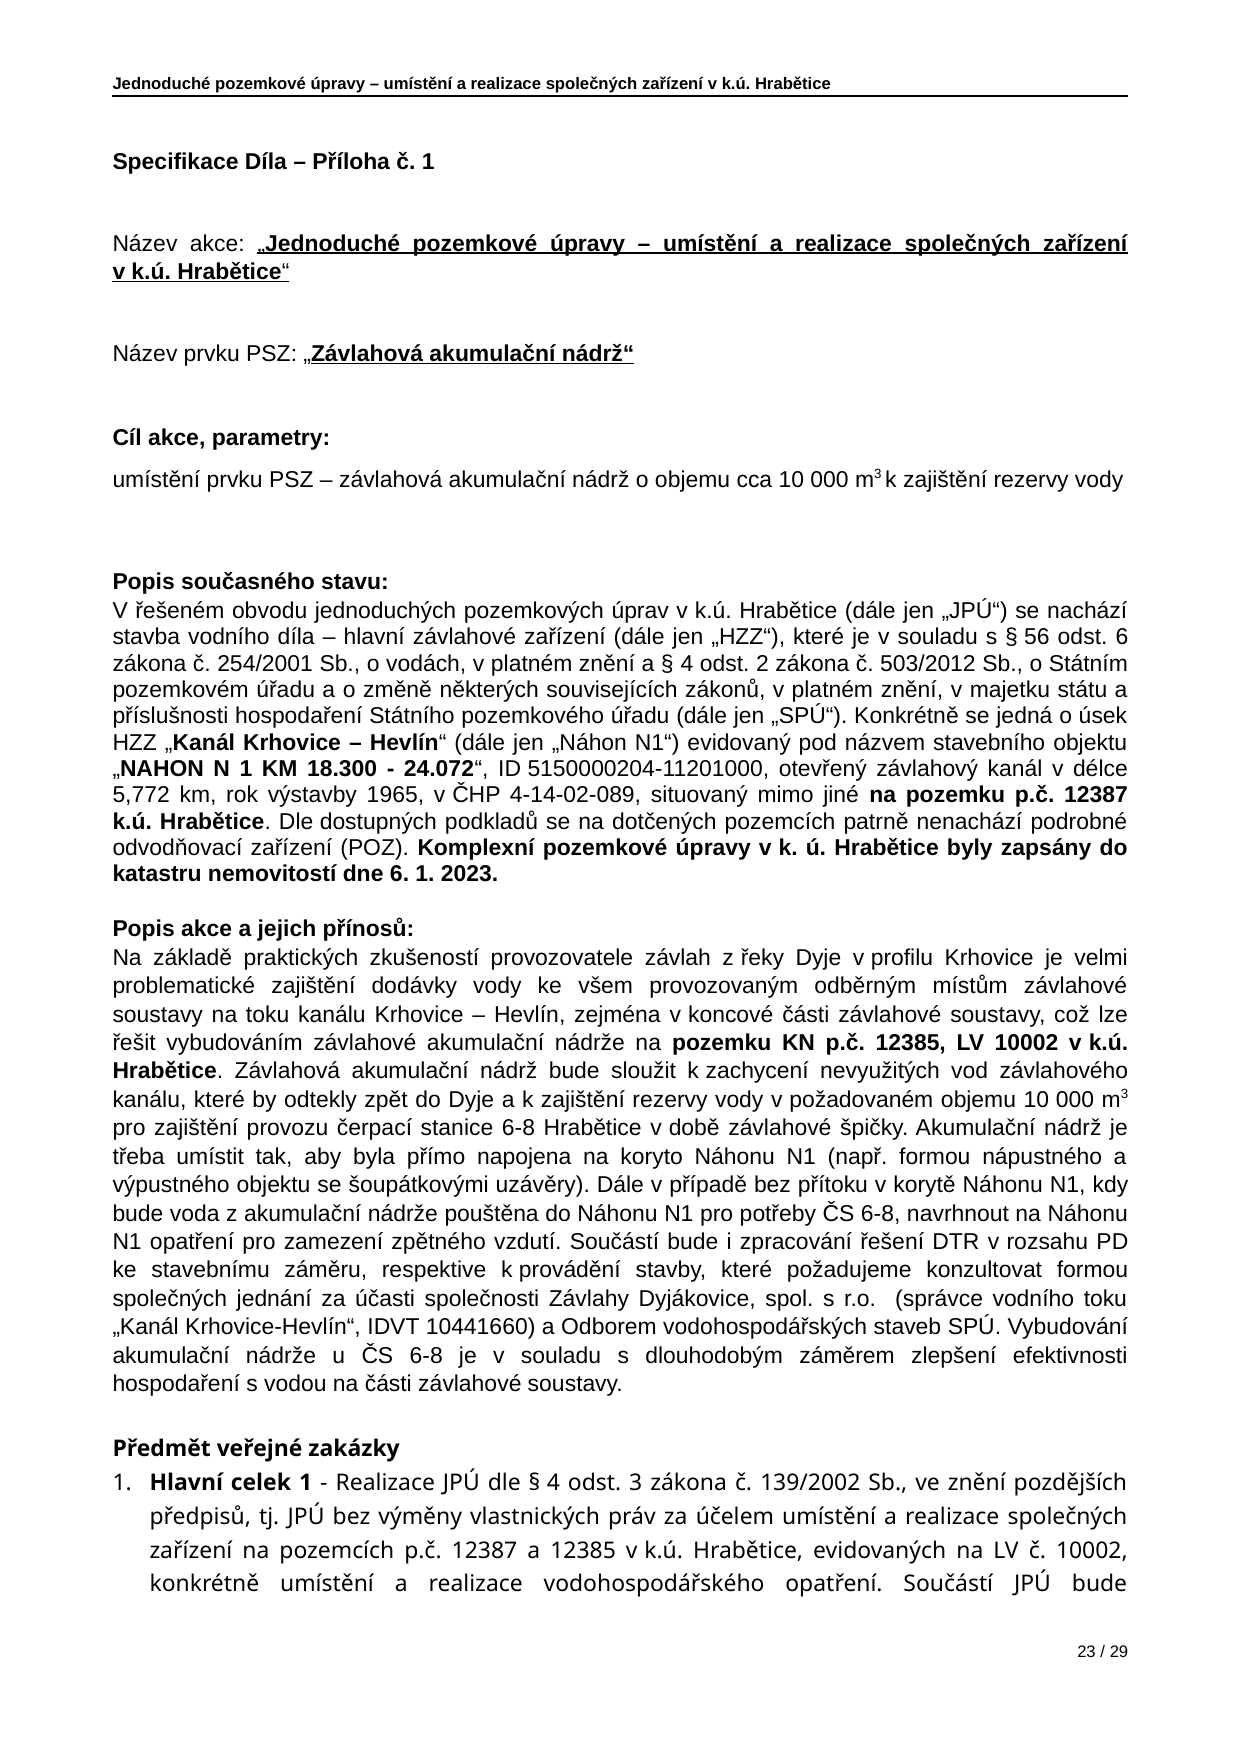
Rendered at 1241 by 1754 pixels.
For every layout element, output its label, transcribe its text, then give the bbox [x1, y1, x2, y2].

text Cíl akce, parametry: [112, 423, 1128, 450]
text Popis akce a jejich přínosů: [112, 915, 1128, 942]
text V řešeném obvodu jednoduchých pozemkových úprav v k.ú. Hrabětice (dále jen „JPÚ“) se nachází stavba vodního díla – hlavní závlahové zařízení (dále jen „HZZ“), které je v souladu s § 56 odst. 6 zákona č. 254/2001 Sb., o vodách, v platném znění a § 4 odst. 2 zákona č. 503/2012 Sb., o Státním pozemkovém úřadu a o změně některých souvisejících zákonů, v platném znění, v majetku státu a příslušnosti hospodaření Státního pozemkového úřadu (dále jen „SPÚ“). Konkrétně se jedná o úsek HZZ „Kanál Krhovice – Hevlín“ (dále jen „Náhon N1“) evidovaný pod názvem stavebního objektu „NAHON N 1 KM 18.300 - 24.072“, ID 5150000204-11201000, otevřený závlahový kanál v délce 5,772 km, rok výstavby 1965, v ČHP 4-14-02-089, situovaný mimo jiné na pozemku p.č. 12387 k.ú. Hrabětice. Dle dostupných podkladů se na dotčených pozemcích patrně nenachází podrobné odvodňovací zařízení (POZ). Komplexní pozemkové úpravy v k. ú. Hrabětice byly zapsány do katastru nemovitostí dne 6. 1. 2023. [112, 597, 1128, 887]
text Specifikace Díla – Příloha č. 1 [112, 148, 1128, 174]
text umístění prvku PSZ – závlahová akumulační nádrž o objemu cca 10 000 m3 k zajištění rezervy vody [112, 466, 1128, 493]
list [112, 1466, 1128, 1599]
text Na základě praktických zkušeností provozovatele závlah z řeky Dyje v profilu Krhovice je velmi problematické zajištění dodávky vody ke všem provozovaným odběrným místům závlahové soustavy na toku kanálu Krhovice – Hevlín, zejména v koncové části závlahové soustavy, což lze řešit vybudováním závlahové akumulační nádrže na pozemku KN p.č. 12385, LV 10002 v k.ú. Hrabětice. Závlahová akumulační nádrž bude sloužit k zachycení nevyužitých vod závlahového kanálu, které by odtekly zpět do Dyje a k zajištění rezervy vody v požadovaném objemu 10 000 m3 pro zajištění provozu čerpací stanice 6-8 Hrabětice v době závlahové špičky. Akumulační nádrž je třeba umístit tak, aby byla přímo napojena na koryto Náhonu N1 (např. formou nápustného a výpustného objektu se šoupátkovými uzávěry). Dále v případě bez přítoku v korytě Náhonu N1, kdy bude voda z akumulační nádrže pouštěna do Náhonu N1 pro potřeby ČS 6-8, navrhnout na Náhonu N1 opatření pro zamezení zpětného vzdutí. Součástí bude i zpracování řešení DTR v rozsahu PD ke stavebnímu záměru, respektive k provádění stavby, které požadujeme konzultovat formou společných jednání za účasti společnosti Závlahy Dyjákovice, spol. s r.o. (správce vodního toku „Kanál Krhovice-Hevlín“, IDVT 10441660) a Odborem vodohospodářských staveb SPÚ. Vybudování akumulační nádrže u ČS 6-8 je v souladu s dlouhodobým záměrem zlepšení efektivnosti hospodaření s vodou na části závlahové soustavy. [112, 944, 1128, 1397]
text Název prvku PSZ: „Závlahová akumulační nádrž“ [112, 340, 1128, 366]
text Název akce: „Jednoduché pozemkové úpravy – umístění a realizace společných zařízení v k.ú. Hrabětice“ [112, 229, 1128, 284]
text Předmět veřejné zakázky [112, 1432, 1128, 1464]
text Popis současného stavu: [112, 568, 1128, 595]
